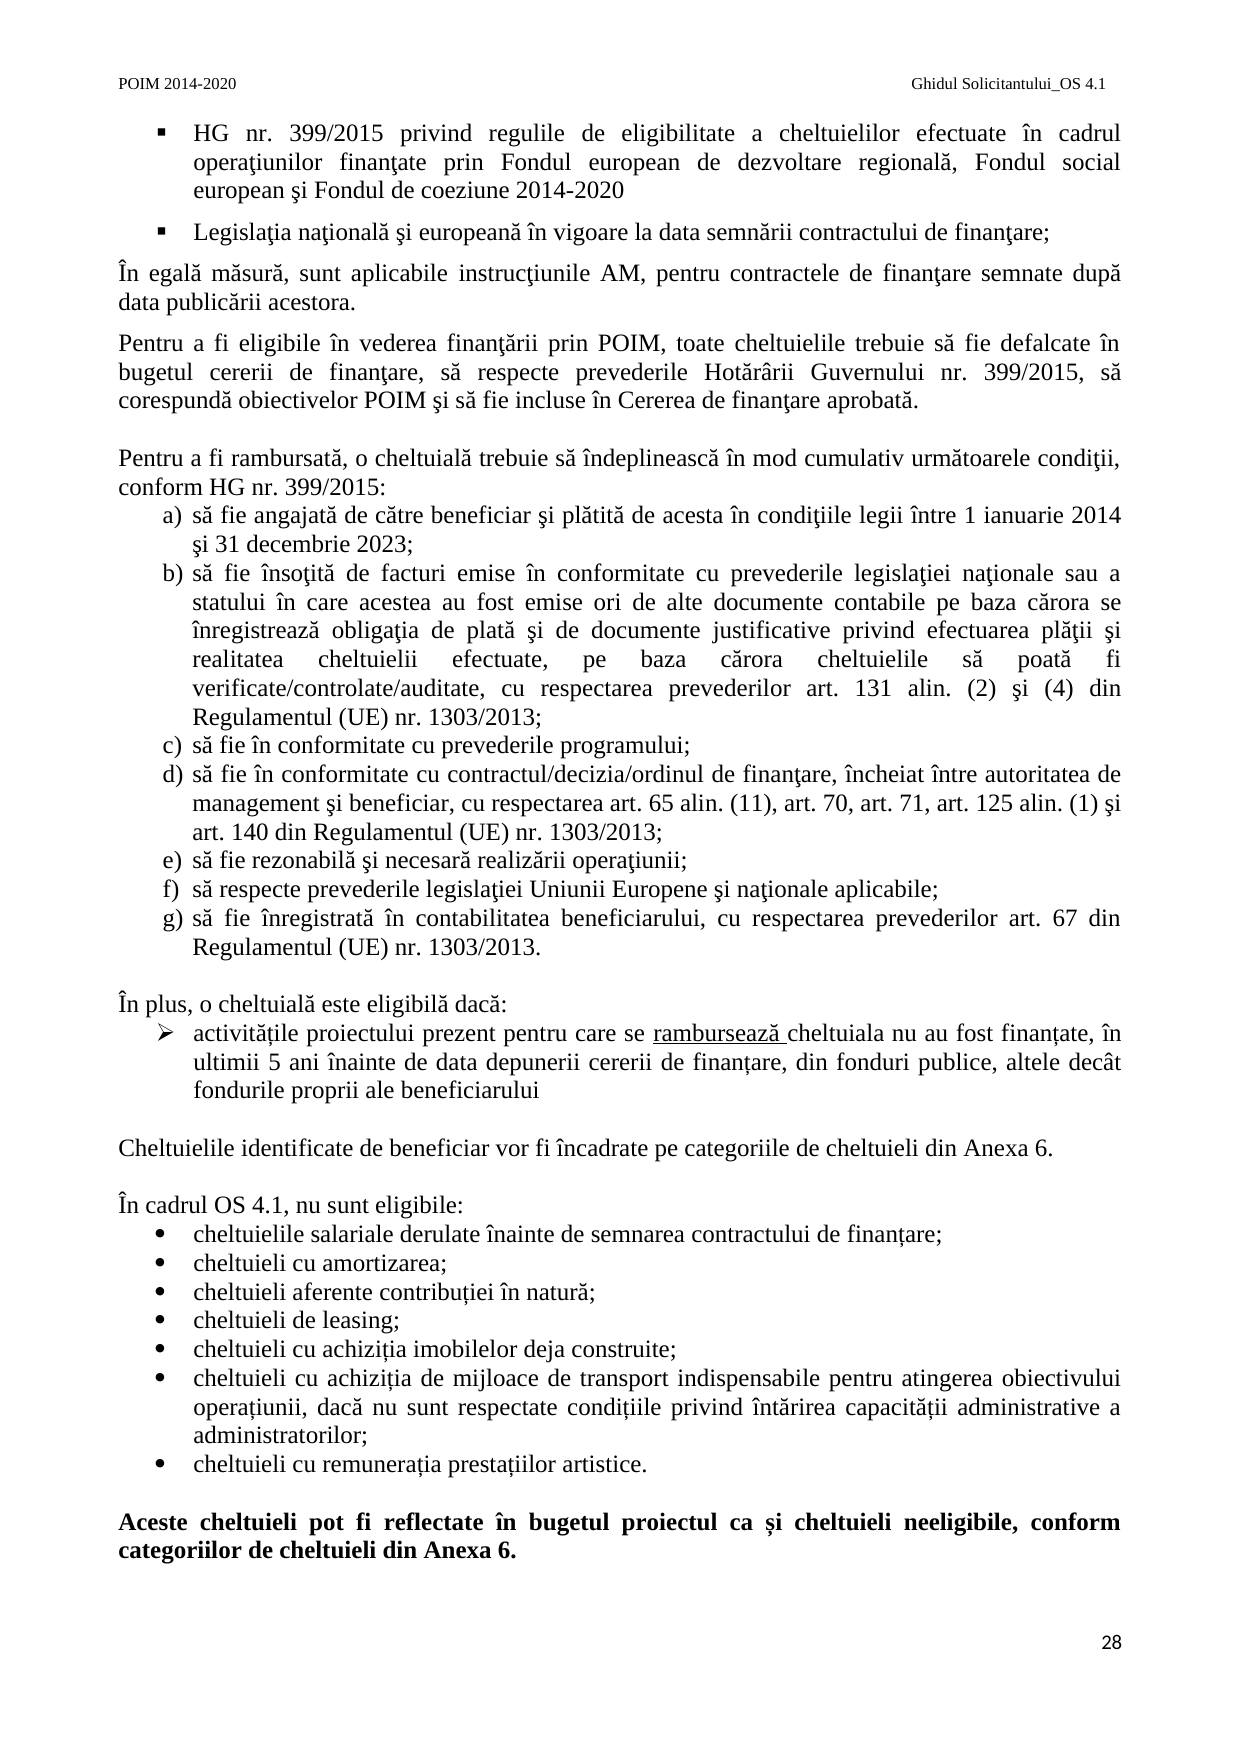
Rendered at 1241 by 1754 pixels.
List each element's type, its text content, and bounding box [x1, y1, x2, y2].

list cheltuieli cu achiziția imobilelor deja construite; [156, 1334, 1122, 1363]
list cheltuielile salariale derulate înainte de semnarea contractului de finanțare; [156, 1219, 1122, 1248]
list să fie angajată de către beneficiar şi plătită de acesta în condiţiile legii între 1 ianuarie 2014 şi 31 decembrie 2023; [162, 501, 1122, 558]
text În egală măsură, sunt aplicabile instrucţiunile AM, pentru contractele de finanţare semnate după data publicării acestora. [118, 258, 1122, 316]
list cheltuieli cu remunerația prestațiilor artistice. [156, 1449, 1122, 1478]
list să fie rezonabilă şi necesară realizării operaţiunii; [162, 846, 1122, 874]
list să fie însoţită de facturi emise în conformitate cu prevederile legislaţiei naţionale sau a statului în care acestea au fost emise ori de alte documente contabile pe baza cărora se înregistrează obligaţia de plată şi de documente justificative privind efectuarea plăţii şi realitatea cheltuielii efectuate, pe baza cărora cheltuielile să poată fi verificate/controlate/auditate, cu respectarea prevederilor art. 131 alin. (2) şi (4) din Regulamentul (UE) nr. 1303/2013; [162, 558, 1122, 731]
list să fie în conformitate cu prevederile programului; [162, 731, 1122, 759]
list cheltuieli cu amortizarea; [156, 1248, 1122, 1277]
text În cadrul OS 4.1, nu sunt eligibile: [118, 1191, 1122, 1219]
list să fie înregistrată în contabilitatea beneficiarului, cu respectarea prevederilor art. 67 din Regulamentul (UE) nr. 1303/2013. [162, 903, 1122, 961]
text Pentru a fi eligibile în vederea finanţării prin POIM, toate cheltuielile trebuie să fie defalcate în bugetul cererii de finanţare, să respecte prevederile Hotărârii Guvernului nr. 399/2015, să corespundă obiectivelor POIM şi să fie incluse în Cererea de finanţare aprobată. [118, 328, 1122, 414]
list să respecte prevederile legislaţiei Uniunii Europene şi naţionale aplicabile; [162, 874, 1122, 903]
text În plus, o cheltuială este eligibilă dacă: [118, 989, 1122, 1018]
text Pentru a fi rambursată, o cheltuială trebuie să îndeplinească în mod cumulativ următoarele condiţii, conform HG nr. 399/2015: [118, 443, 1122, 501]
list HG nr. 399/2015 privind regulile de eligibilitate a cheltuielilor efectuate în cadrul operaţiunilor finanţate prin Fondul european de dezvoltare regională, Fondul social european şi Fondul de coeziune 2014-2020 [156, 118, 1122, 204]
list cheltuieli de leasing; [156, 1306, 1122, 1334]
list cheltuieli cu achiziția de mijloace de transport indispensabile pentru atingerea obiectivului operațiunii, dacă nu sunt respectate condițiile privind întărirea capacității administrative a administratorilor; [156, 1363, 1122, 1449]
list activitățile proiectului prezent pentru care se rambursează cheltuiala nu au fost finanțate, în ultimii 5 ani înainte de data depunerii cererii de finanțare, din fonduri publice, altele decât fondurile proprii ale beneficiarului [156, 1018, 1122, 1104]
list cheltuieli aferente contribuției în natură; [156, 1277, 1122, 1306]
text Aceste cheltuieli pot fi reflectate în bugetul proiectul ca și cheltuieli neeligibile, conform categoriilor de cheltuieli din Anexa 6. [118, 1507, 1122, 1564]
list Legislaţia naţională şi europeană în vigoare la data semnării contractului de finanţare; [156, 217, 1122, 246]
text Cheltuielile identificate de beneficiar vor fi încadrate pe categoriile de cheltuieli din Anexa 6. [118, 1133, 1122, 1162]
list să fie în conformitate cu contractul/decizia/ordinul de finanţare, încheiat între autoritatea de management şi beneficiar, cu respectarea art. 65 alin. (11), art. 70, art. 71, art. 125 alin. (1) şi art. 140 din Regulamentul (UE) nr. 1303/2013; [162, 759, 1122, 846]
